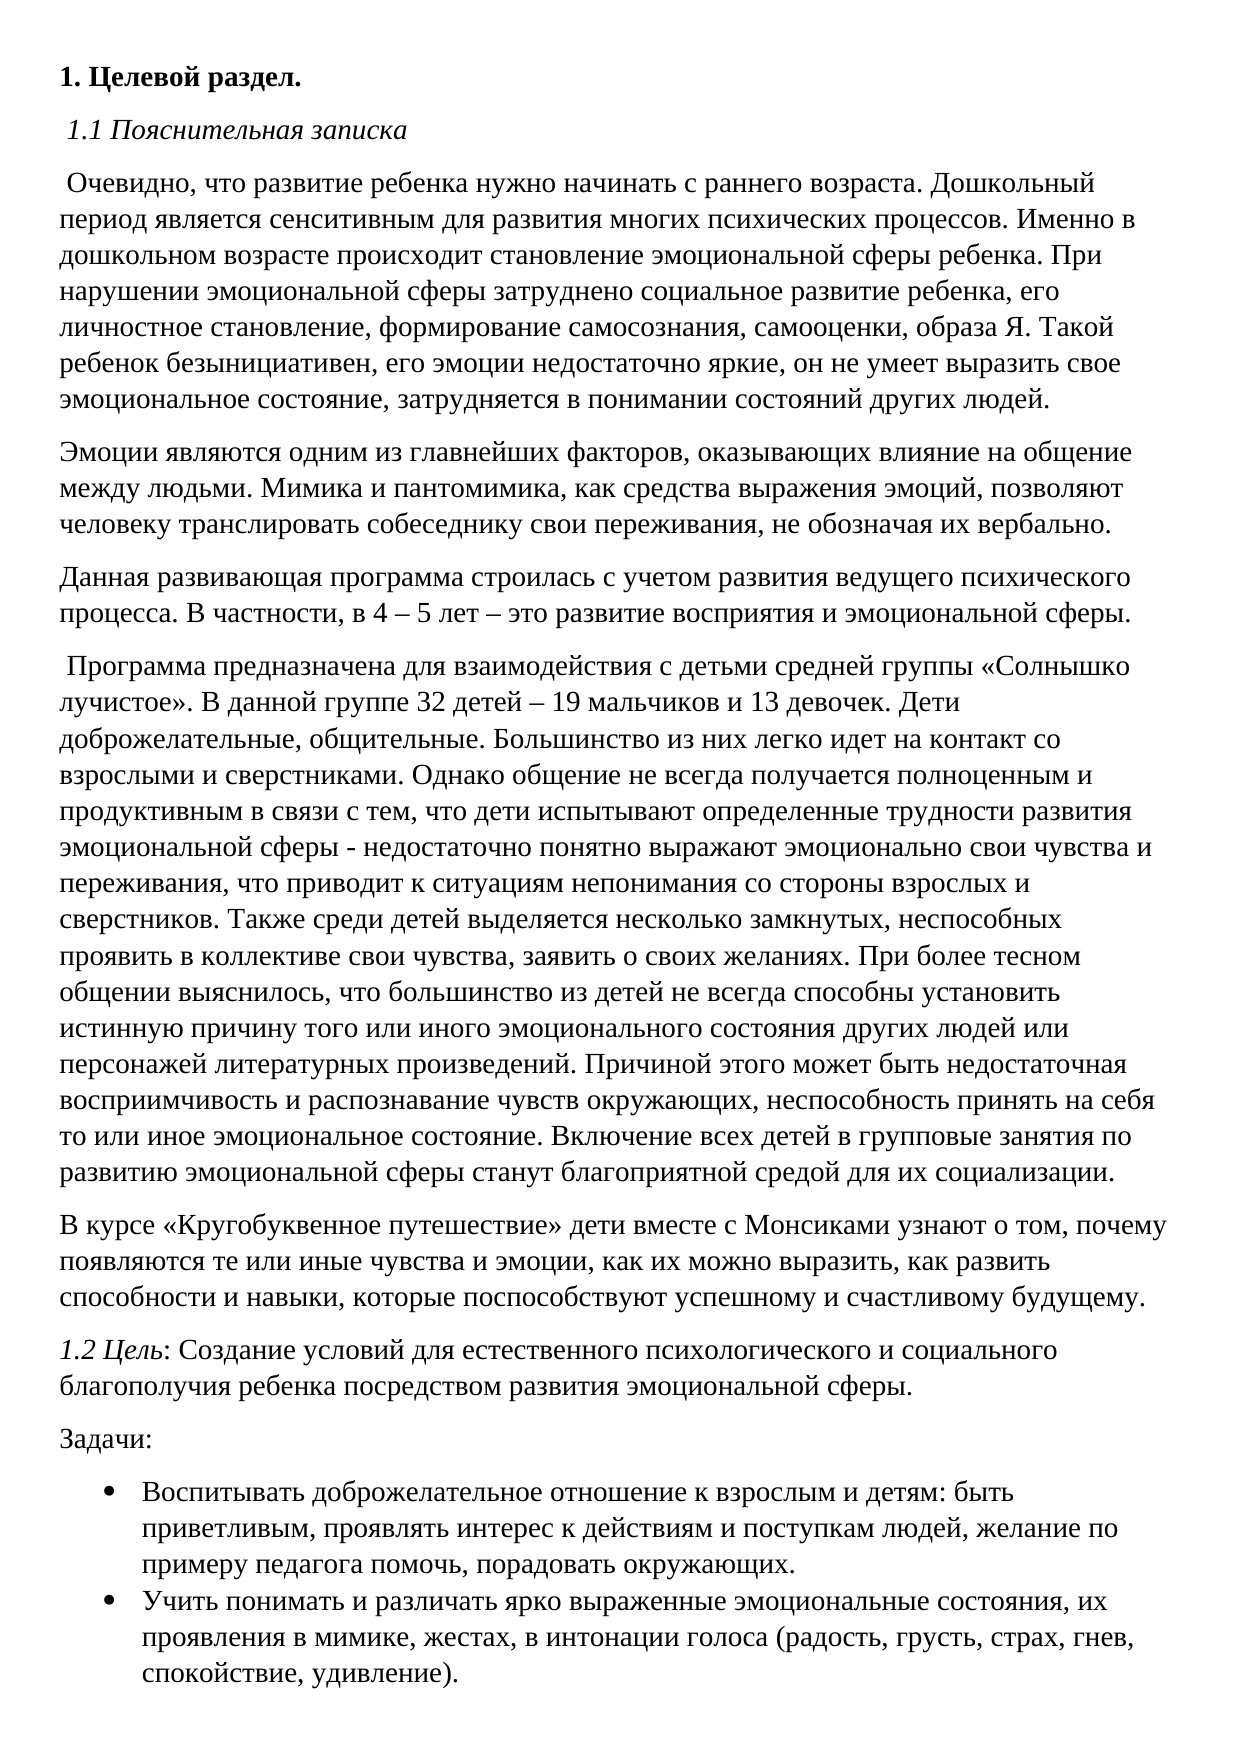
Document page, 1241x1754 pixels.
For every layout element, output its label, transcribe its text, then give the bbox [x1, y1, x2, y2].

text 1. Целевой раздел. [59, 59, 1181, 93]
text 1.2 Цель: Создание условий для естественного психологического и социального благополучия ребенка посредством развития эмоциональной сферы. [59, 1332, 1181, 1402]
list Учить понимать и различать ярко выраженные эмоциональные состояния, их проявления в мимике, жестах, в интонации голоса (радость, грусть, страх, гнев, спокойствие, удивление). [104, 1583, 1181, 1689]
text 1.1 Пояснительная записка [59, 112, 1181, 145]
text Эмоции являются одним из главнейших факторов, оказывающих влияние на общение между людьми. Мимика и пантомимика, как средства выражения эмоций, позволяют человеку транслировать собеседнику свои переживания, не обозначая их вербально. [59, 434, 1181, 540]
text В курсе «Кругобуквенное путешествие» дети вместе с Монсиками узнают о том, почему появляются те или иные чувства и эмоции, как их можно выразить, как развить способности и навыки, которые поспособствуют успешному и счастливому будущему. [59, 1207, 1181, 1313]
text Данная развивающая программа строилась с учетом развития ведущего психического процесса. В частности, в 4 – 5 лет – это развитие восприятия и эмоциональной сферы. [59, 559, 1181, 629]
text Программа предназначена для взаимодействия с детьми средней группы «Солнышко лучистое». В данной группе 32 детей – 19 мальчиков и 13 девочек. Дети доброжелательные, общительные. Большинство из них легко идет на контакт со взрослыми и сверстниками. Однако общение не всегда получается полноценным и продуктивным в связи с тем, что дети испытывают определенные трудности развития эмоциональной сферы - недостаточно понятно выражают эмоционально свои чувства и переживания, что приводит к ситуациям непонимания со стороны взрослых и сверстников. Также среди детей выделяется несколько замкнутых, неспособных проявить в коллективе свои чувства, заявить о своих желаниях. При более тесном общении выяснилось, что большинство из детей не всегда способны установить истинную причину того или иного эмоционального состояния других людей или персонажей литературных произведений. Причиной этого может быть недостаточная восприимчивость и распознавание чувств окружающих, неспособность принять на себя то или иное эмоциональное состояние. Включение всех детей в групповые занятия по развитию эмоциональной сферы станут благоприятной средой для их социализации. [59, 648, 1181, 1188]
list Воспитывать доброжелательное отношение к взрослым и детям: быть приветливым, проявлять интерес к действиям и поступкам людей, желание по примеру педагога помочь, порадовать окружающих. [104, 1474, 1181, 1580]
text Очевидно, что развитие ребенка нужно начинать с раннего возраста. Дошкольный период является сенситивным для развития многих психических процессов. Именно в дошкольном возрасте происходит становление эмоциональной сферы ребенка. При нарушении эмоциональной сферы затруднено социальное развитие ребенка, его личностное становление, формирование самосознания, самооценки, образа Я. Такой ребенок безынициативен, его эмоции недостаточно яркие, он не умеет выразить свое эмоциональное состояние, затрудняется в понимании состояний других людей. [59, 165, 1181, 415]
text Задачи: [59, 1421, 1181, 1455]
